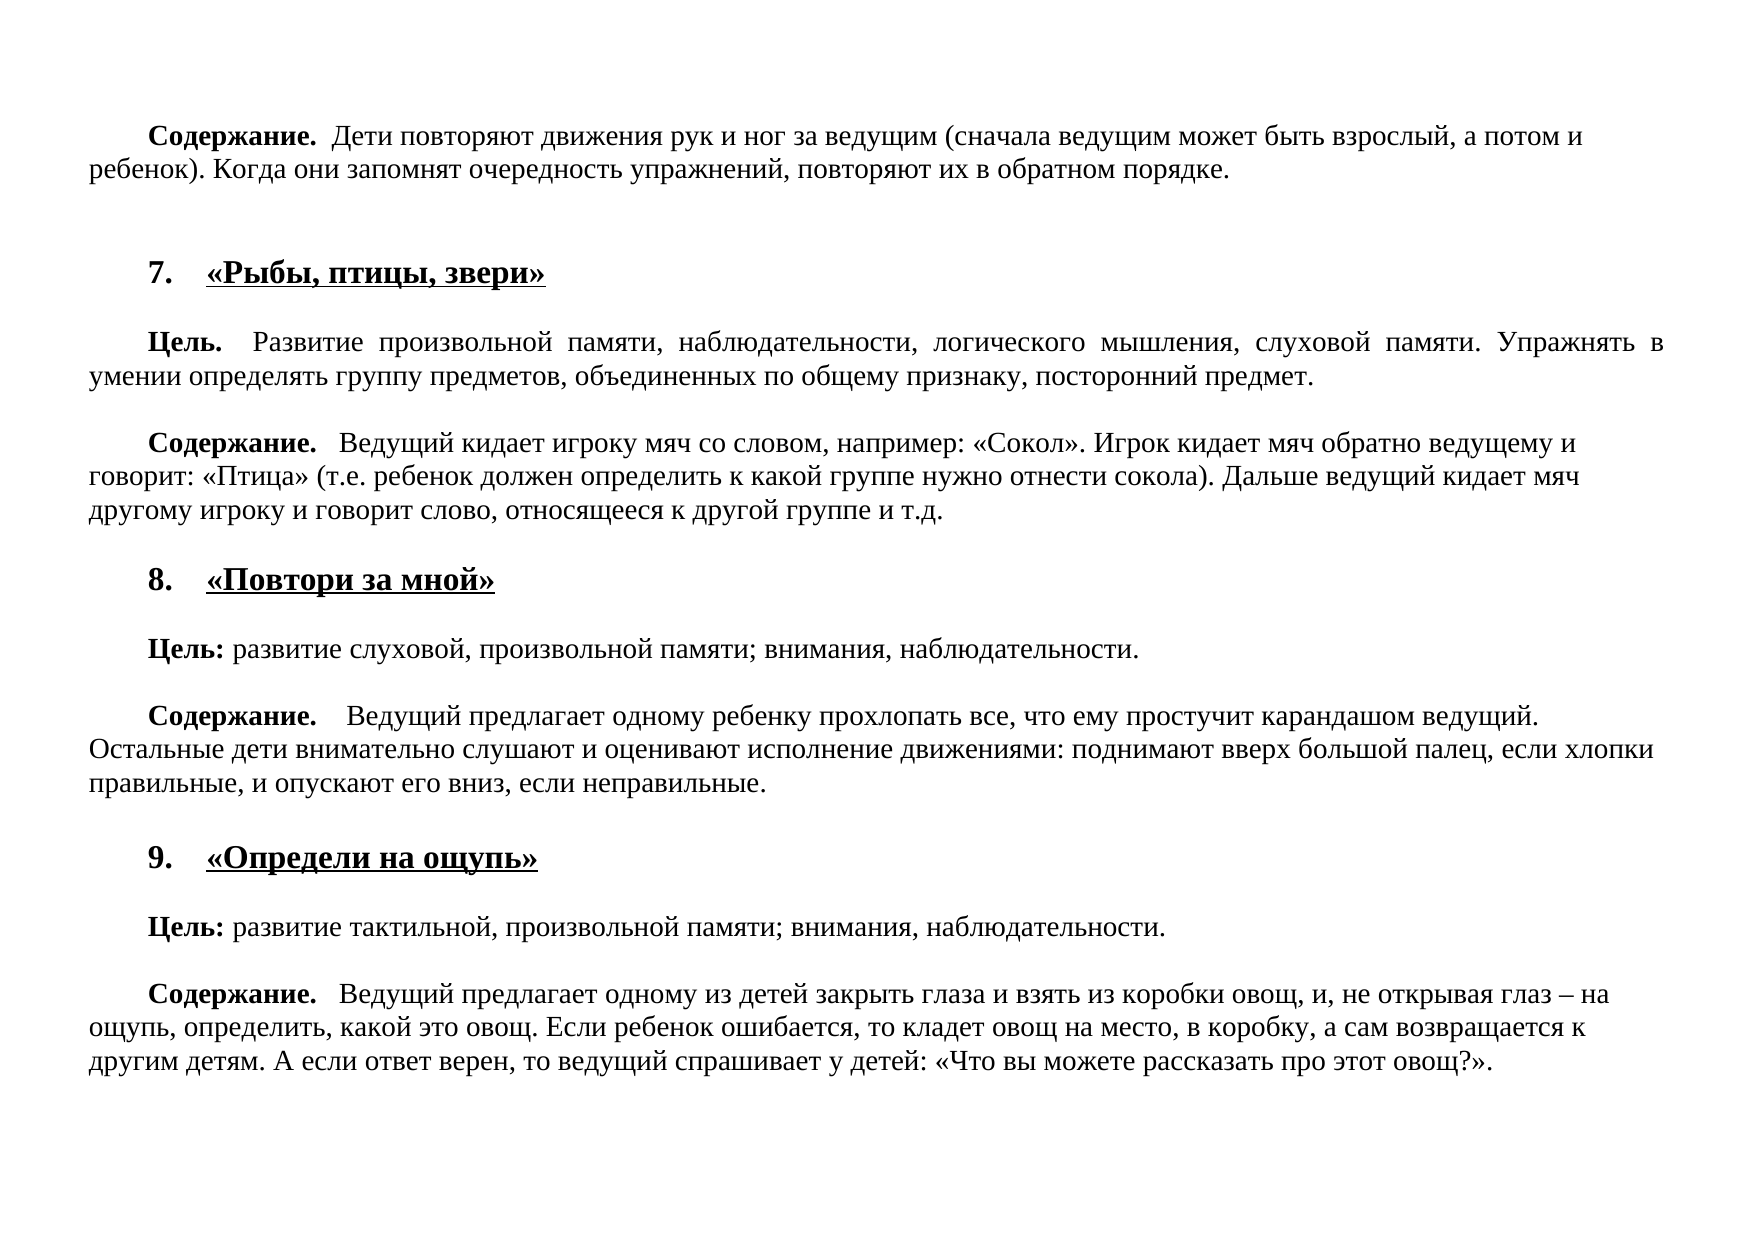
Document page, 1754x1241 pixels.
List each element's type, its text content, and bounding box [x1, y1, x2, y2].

text Содержание. Ведущий предлагает одному ребенку прохлопать все, что ему простучит карандашом ведущий. Остальные дети внимательно слушают и оценивают исполнение движениями: поднимают вверх большой палец, если хлопки правильные, и опускают его вниз, если неправильные. [89, 698, 1665, 798]
text Цель. Развитие произвольной памяти, наблюдательности, логического мышления, слуховой памяти. Упражнять в умении определять группу предметов, объединенных по общему признаку, посторонний предмет. [89, 324, 1665, 391]
text 7. «Рыбы, птицы, звери» [89, 252, 1665, 291]
text Содержание. Ведущий кидает игроку мяч со словом, например: «Сокол». Игрок кидает мяч обратно ведущему и говорит: «Птица» (т.е. ребенок должен определить к какой группе нужно отнести сокола). Дальше ведущий кидает мяч другому игроку и говорит слово, относящееся к другой группе и т.д. [89, 425, 1665, 525]
text Содержание. Ведущий предлагает одному из детей закрыть глаза и взять из коробки овощ, и, не открывая глаз – на ощупь, определить, какой это овощ. Если ребенок ошибается, то кладет овощ на место, в коробку, а сам возвращается к другим детям. А если ответ верен, то ведущий спрашивает у детей: «Что вы можете рассказать про этот овощ?». [89, 976, 1665, 1076]
text Цель: развитие слуховой, произвольной памяти; внимания, наблюдательности. [89, 631, 1665, 664]
text Содержание. Дети повторяют движения рук и ног за ведущим (сначала ведущим может быть взрослый, а потом и ребенок). Когда они запомнят очередность упражнений, повторяют их в обратном порядке. [89, 118, 1665, 185]
text 9. «Определи на ощупь» [89, 837, 1665, 875]
text 8. «Повтори за мной» [89, 559, 1665, 597]
text Цель: развитие тактильной, произвольной памяти; внимания, наблюдательности. [89, 909, 1665, 942]
